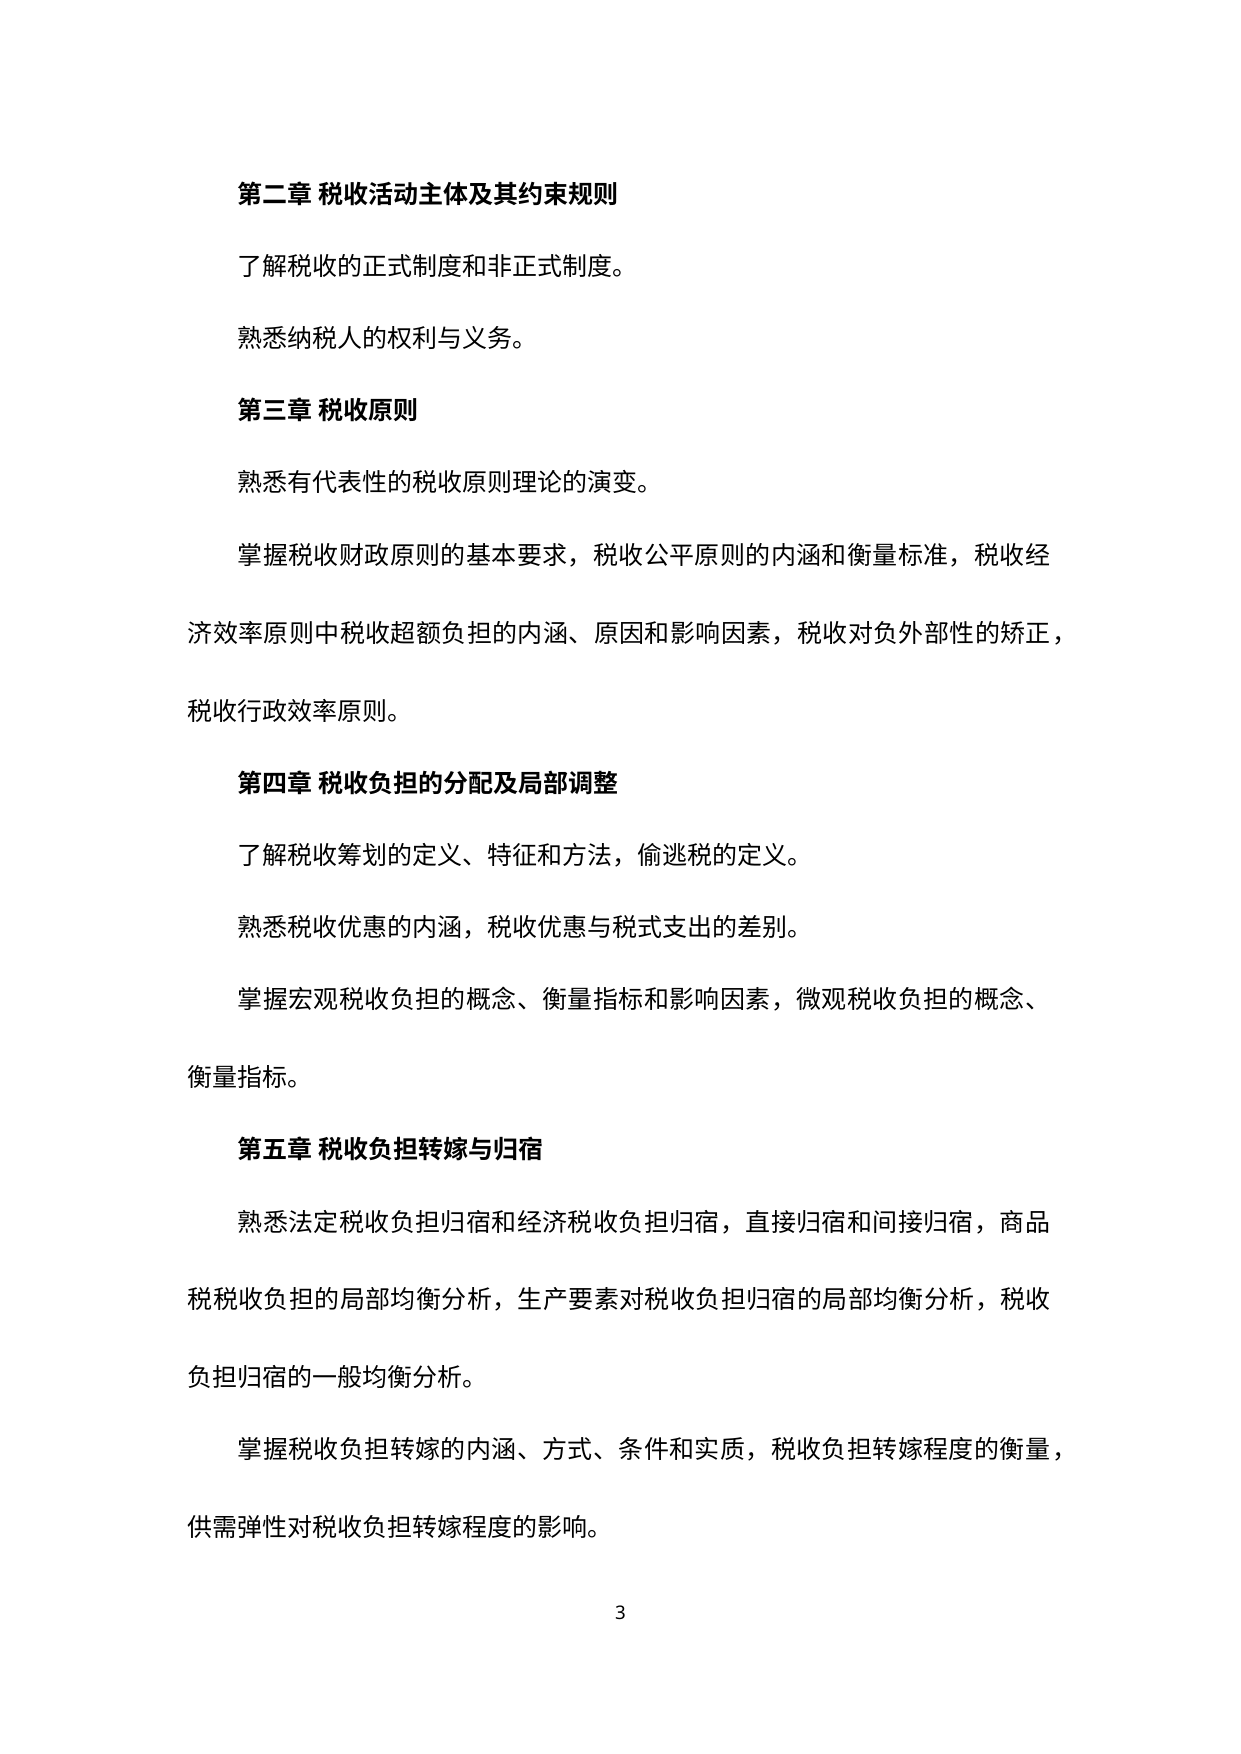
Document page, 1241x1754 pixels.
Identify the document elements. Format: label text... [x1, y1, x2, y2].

text 熟悉法定税收负担归宿和经济税收负担归宿，直接归宿和间接归宿，商品税税收负担的局部均衡分析，生产要素对税收负担归宿的局部均衡分析，税收负担归宿的一般均衡分析。 [187, 1188, 1053, 1408]
text 了解税收筹划的定义、特征和方法，偷逃税的定义。 [187, 821, 1053, 886]
text 第五章 税收负担转嫁与归宿 [187, 1115, 1053, 1180]
text 熟悉纳税人的权利与义务。 [187, 304, 1053, 369]
text 了解税收的正式制度和非正式制度。 [187, 232, 1053, 297]
text 第三章 税收原则 [187, 376, 1053, 441]
text 掌握宏观税收负担的概念、衡量指标和影响因素，微观税收负担的概念、衡量指标。 [187, 965, 1053, 1108]
text 熟悉税收优惠的内涵，税收优惠与税式支出的差别。 [187, 893, 1053, 958]
text 掌握税收负担转嫁的内涵、方式、条件和实质，税收负担转嫁程度的衡量，供需弹性对税收负担转嫁程度的影响。 [187, 1416, 1053, 1558]
text 第四章 税收负担的分配及局部调整 [187, 749, 1053, 814]
text 第二章 税收活动主体及其约束规则 [187, 160, 1053, 225]
text 掌握税收财政原则的基本要求，税收公平原则的内涵和衡量标准，税收经济效率原则中税收超额负担的内涵、原因和影响因素，税收对负外部性的矫正，税收行政效率原则。 [187, 521, 1053, 742]
text 熟悉有代表性的税收原则理论的演变。 [187, 448, 1053, 513]
